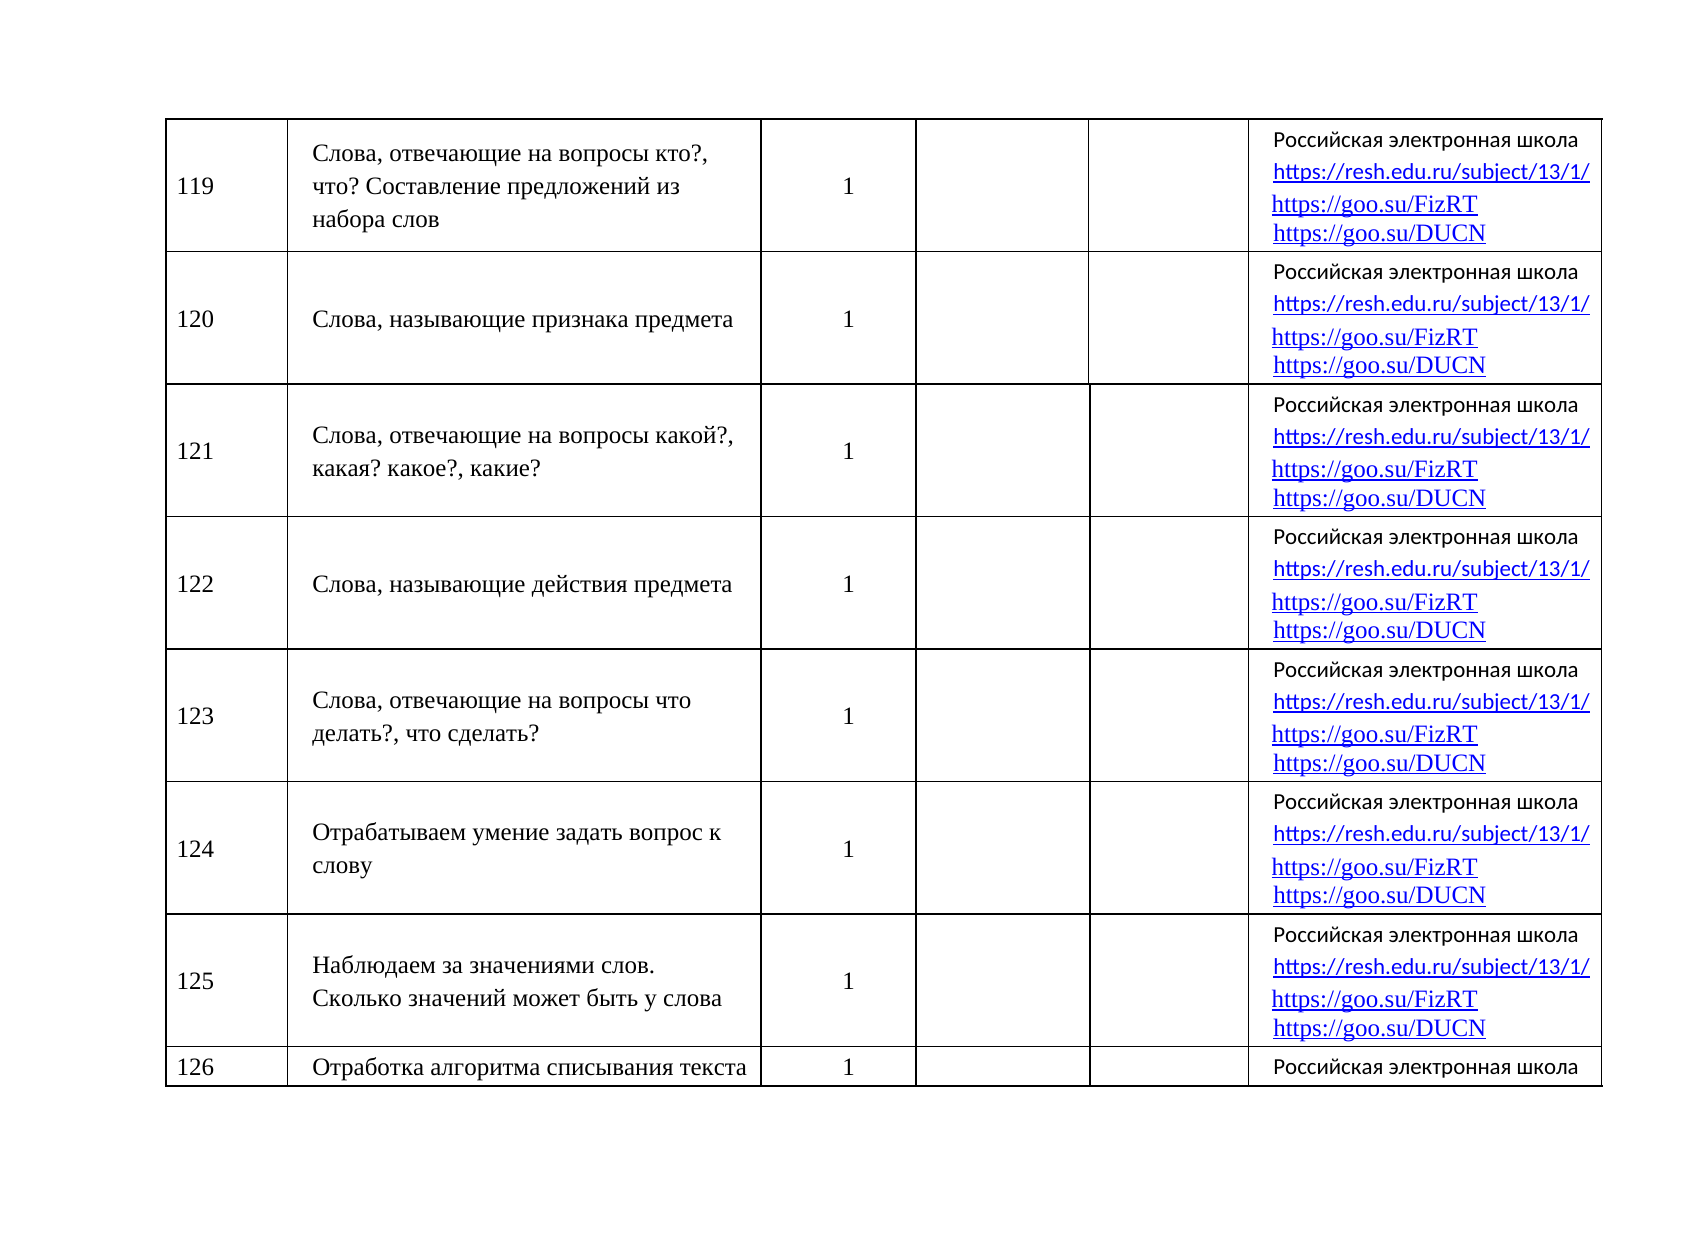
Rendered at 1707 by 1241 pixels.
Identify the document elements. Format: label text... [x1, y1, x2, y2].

table_cell Слова, называющие признака предмета [288, 252, 760, 383]
table_cell 1 [762, 120, 915, 251]
table_cell 1 [762, 252, 915, 383]
table_cell [917, 120, 1088, 251]
table_cell Слова, отвечающие на вопросы кто?, что? Составление предложений из набора слов [288, 120, 760, 251]
table_cell Наблюдаем за значениями слов. Сколько значений может быть у слова [288, 915, 760, 1046]
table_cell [288, 1047, 760, 1085]
table_cell [917, 782, 1089, 913]
table_cell [917, 1047, 1089, 1085]
table_cell 1 [762, 385, 915, 516]
table_cell Слова, отвечающие на вопросы что делать?, что сделать? [288, 650, 760, 781]
table_cell 119 [167, 120, 287, 251]
table_cell [1091, 650, 1248, 781]
table_cell 1 [762, 650, 915, 781]
table_cell 1 [762, 782, 915, 913]
table_cell 126 [167, 1047, 287, 1085]
table_cell [917, 517, 1089, 648]
table_cell Российская электронная школа https://resh.edu.ru/subject/13/1/ https://goo.su/FizRT https://goo.su/DUCN [1249, 782, 1601, 913]
table_cell [917, 915, 1089, 1046]
table_cell 1 [762, 915, 915, 1046]
table_cell [1091, 782, 1248, 913]
table_cell 1 [762, 1047, 915, 1085]
table_cell [1091, 1047, 1248, 1085]
table_cell 125 [167, 915, 287, 1046]
table_cell 122 [167, 517, 287, 648]
table_cell Отрабатываем умение задать вопрос к слову [288, 782, 760, 913]
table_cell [1249, 120, 1601, 251]
table_cell 121 [167, 385, 287, 516]
table_cell [1091, 915, 1248, 1046]
table_cell [1089, 120, 1248, 251]
table_cell [917, 650, 1089, 781]
table_cell Российская электронная школа https://resh.edu.ru/subject/13/1/ https://goo.su/FizRT https://goo.su/DUCN [1249, 650, 1601, 781]
table_cell Слова, отвечающие на вопросы какой?, какая? какое?, какие? [288, 385, 760, 516]
table_cell Слова, называющие действия предмета [288, 517, 760, 648]
table_cell [917, 385, 1089, 516]
table_cell [1091, 517, 1248, 648]
table_cell 123 [167, 650, 287, 781]
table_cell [1249, 915, 1601, 1046]
table_cell Российская электронная школа https://resh.edu.ru/subject/13/1/ https://goo.su/FizRT https://goo.su/DUCN [1249, 252, 1601, 383]
table_cell Российская электронная школа https://resh.edu.ru/subject/13/1/ https://goo.su/FizRT https://goo.su/DUCN [1249, 517, 1601, 648]
table_cell [1089, 252, 1248, 383]
table_cell 120 [167, 252, 287, 383]
table_cell [917, 252, 1088, 383]
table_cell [1249, 1047, 1601, 1085]
table_cell [1091, 385, 1248, 516]
table_cell Российская электронная школа https://resh.edu.ru/subject/13/1/ https://goo.su/FizRT https://goo.su/DUCN [1249, 385, 1601, 516]
table_cell 1 [762, 517, 915, 648]
table_cell 124 [167, 782, 287, 913]
